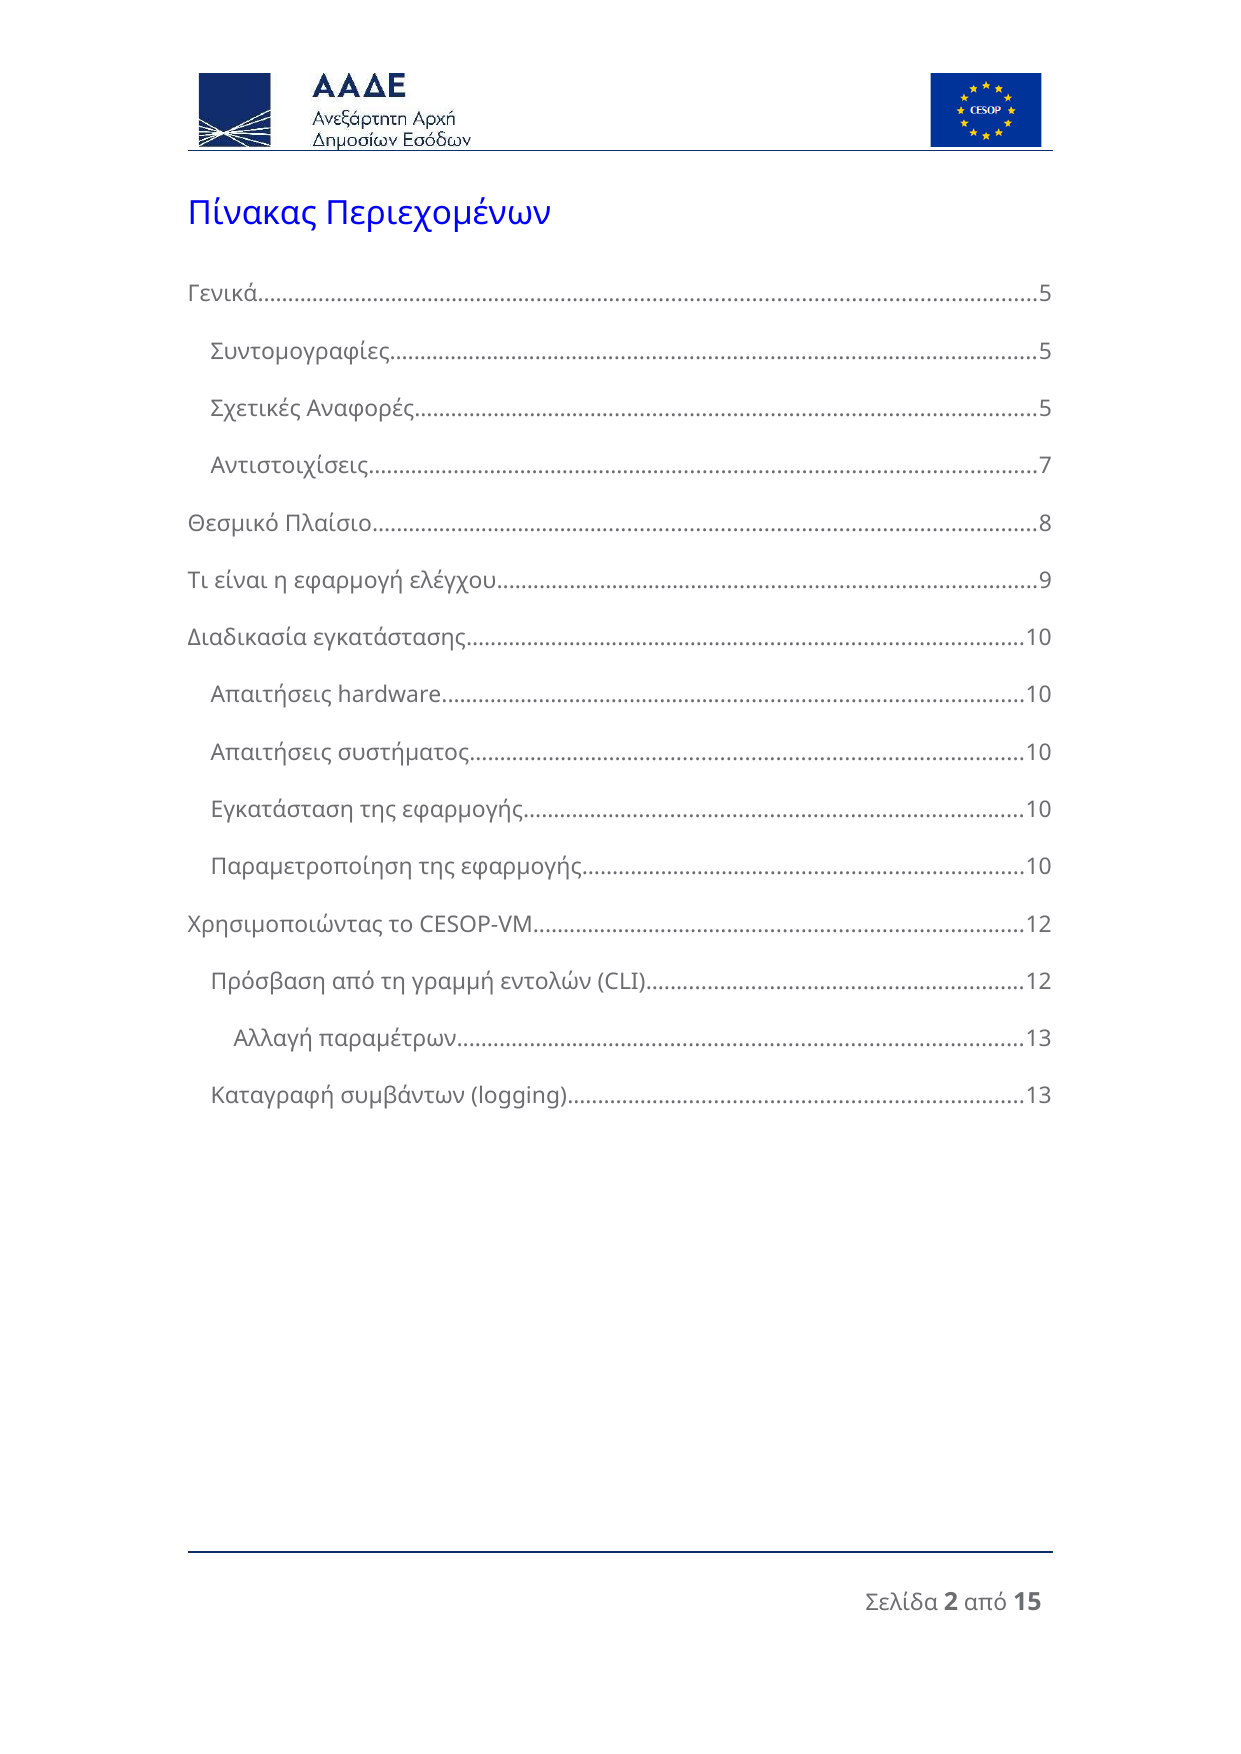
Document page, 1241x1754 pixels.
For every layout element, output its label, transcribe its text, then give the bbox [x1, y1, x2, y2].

text Πίνακας Περιεχομένων [187, 188, 1053, 234]
picture [930, 73, 1042, 147]
picture [198, 73, 471, 150]
